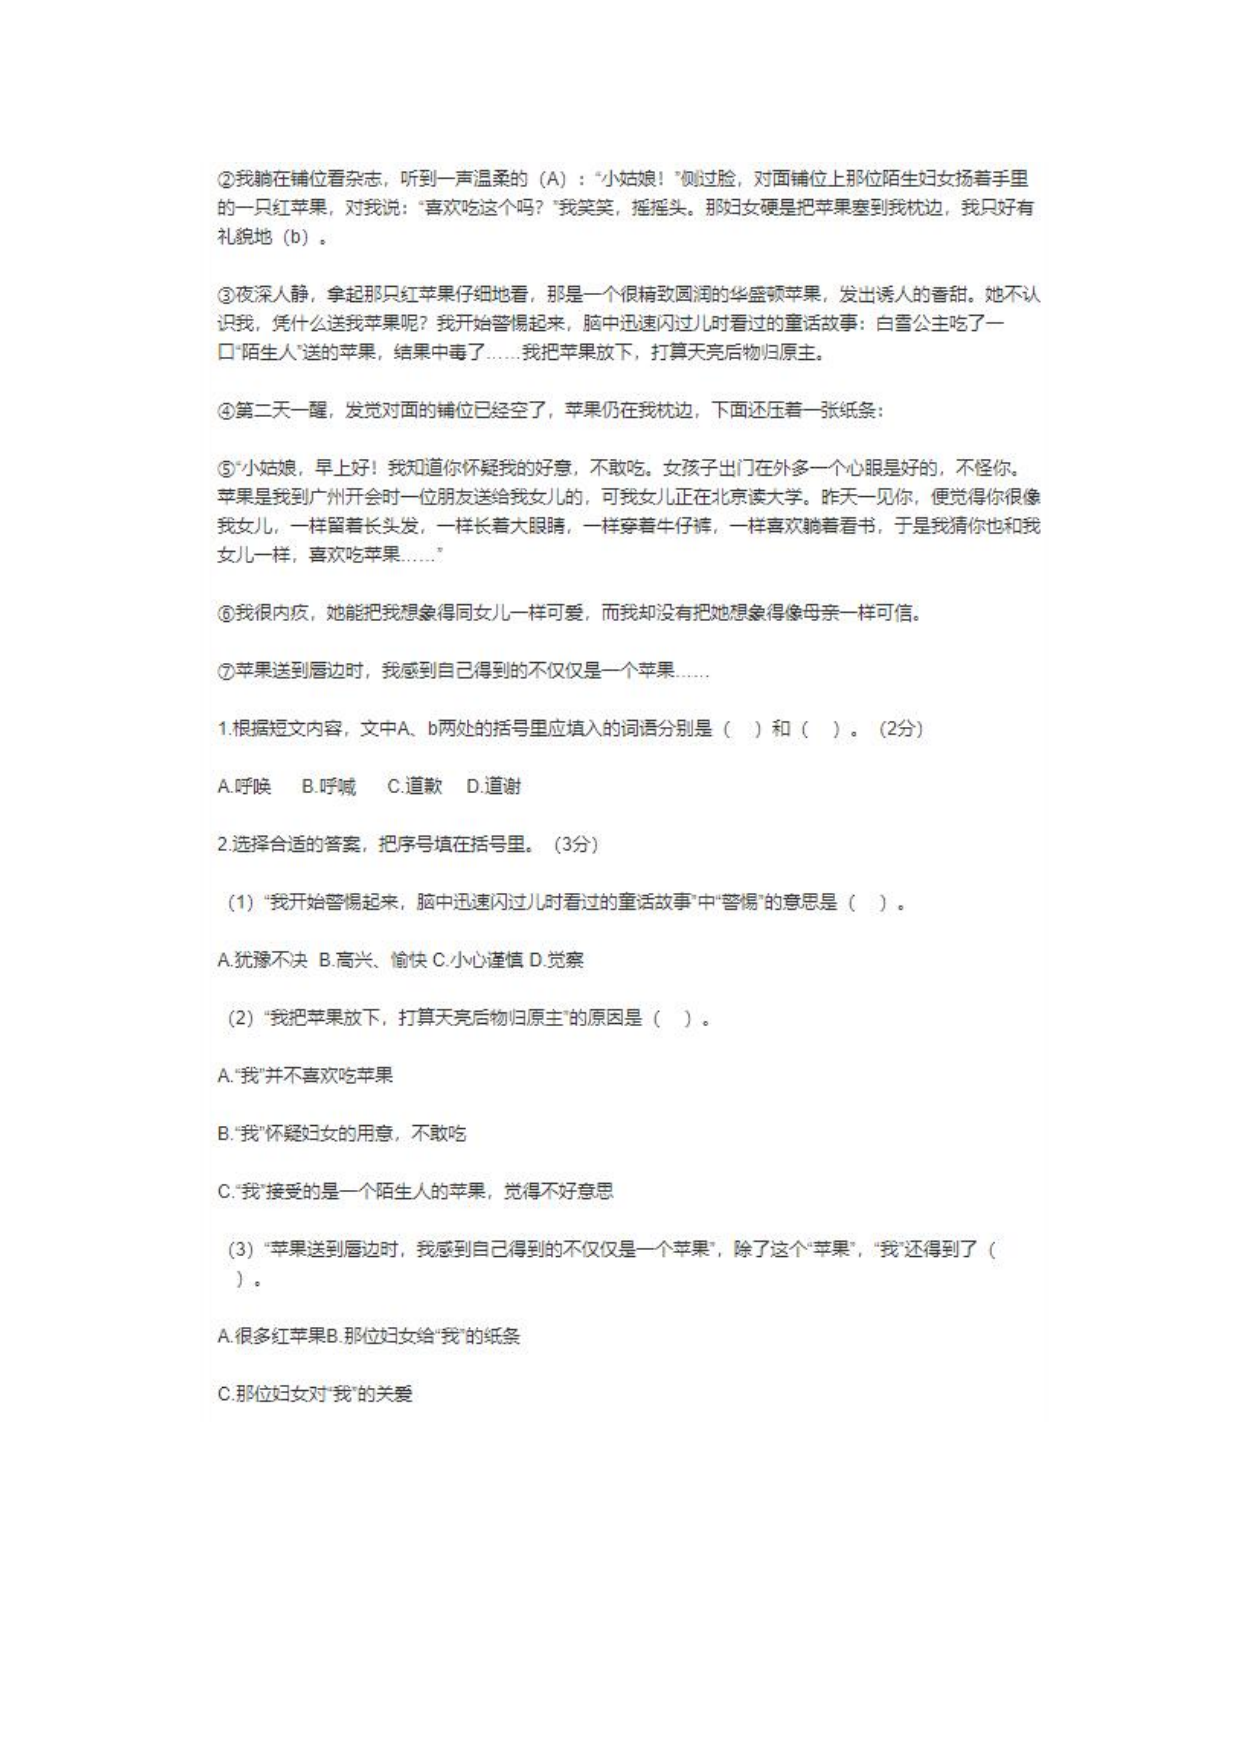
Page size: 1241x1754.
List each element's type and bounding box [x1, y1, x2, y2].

picture [187, 162, 1053, 1422]
